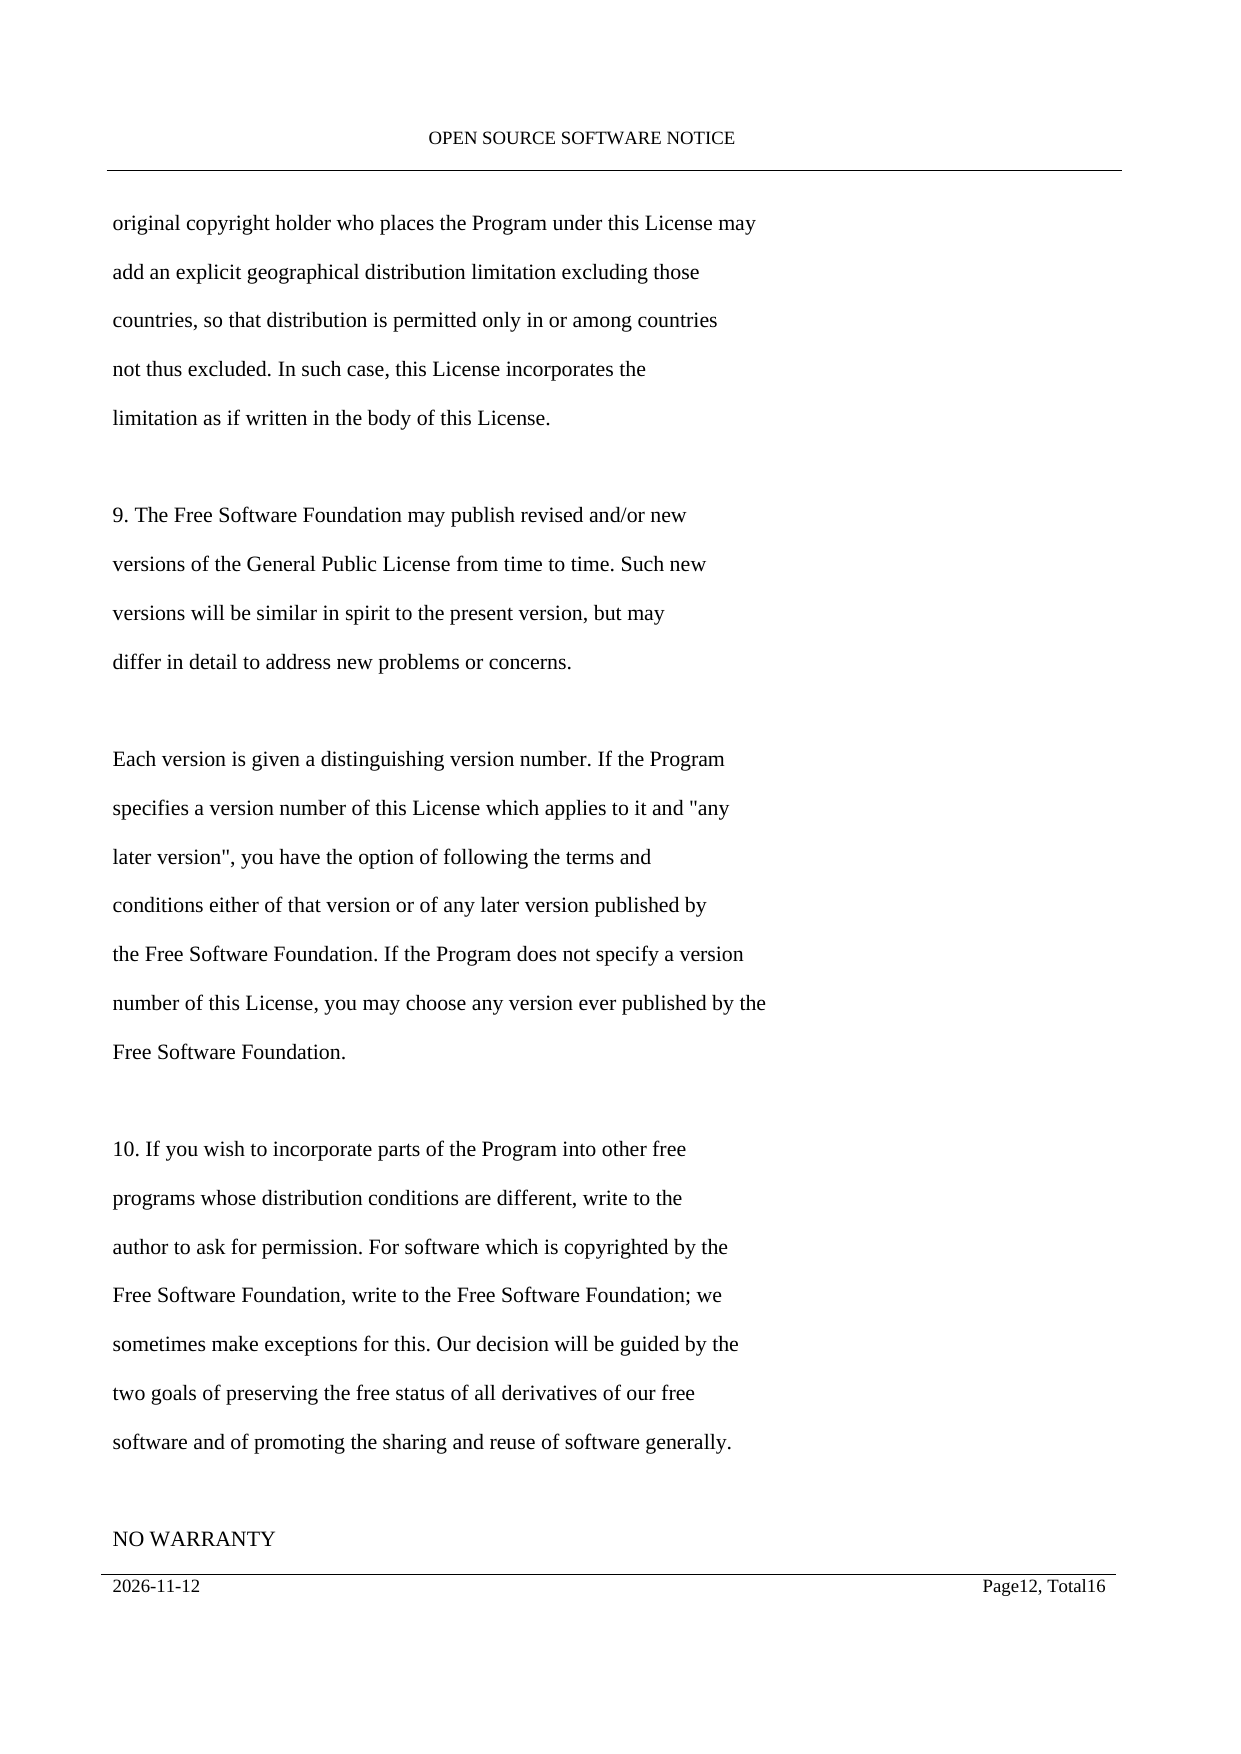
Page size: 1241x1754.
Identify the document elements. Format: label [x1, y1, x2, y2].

text [112, 206, 1128, 1555]
